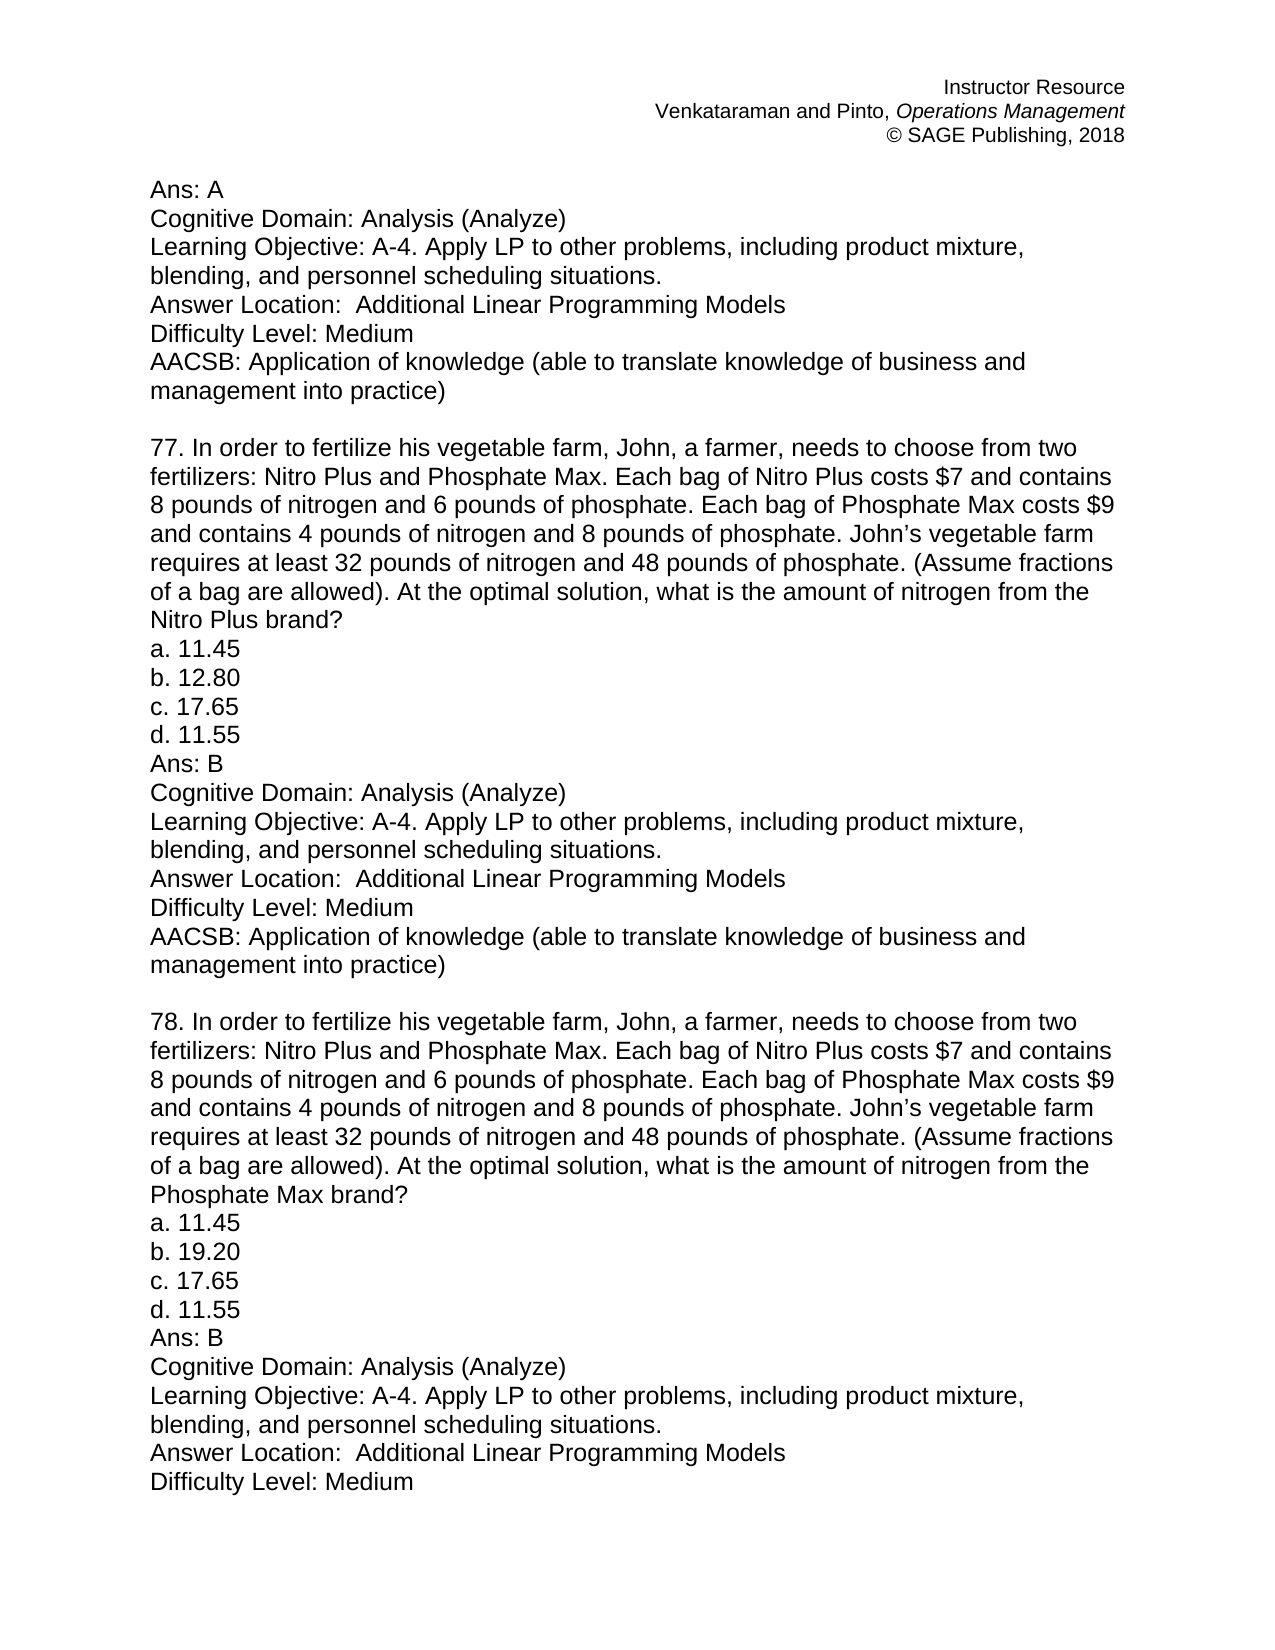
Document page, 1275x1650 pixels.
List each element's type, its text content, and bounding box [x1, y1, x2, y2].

text Difficulty Level: Medium [150, 319, 1125, 347]
text Difficulty Level: Medium [150, 893, 1125, 922]
text Difficulty Level: Medium [150, 1467, 1125, 1496]
text Answer Location: Additional Linear Programming Models [150, 1438, 1125, 1467]
text Learning Objective: A-4. Apply LP to other problems, including product mixture, blending, and personnel scheduling situations. [150, 232, 1125, 290]
text 77. In order to fertilize his vegetable farm, John, a farmer, needs to choose from two fertilizers: Nitro Plus and Phosphate Max. Each bag of Nitro Plus costs $7 and contains 8 pounds of nitrogen and 6 pounds of phosphate. Each bag of Phosphate Max costs $9 and contains 4 pounds of nitrogen and 8 pounds of phosphate. John’s vegetable farm requires at least 32 pounds of nitrogen and 48 pounds of phosphate. (Assume fractions of a bag are allowed). At the optimal solution, what is the amount of nitrogen from the Nitro Plus brand? [150, 433, 1125, 634]
text Cognitive Domain: Analysis (Analyze) [150, 778, 1125, 807]
text b. 12.80 [150, 663, 1125, 692]
text Ans: A [150, 175, 1125, 204]
text a. 11.45 [150, 634, 1125, 663]
text Cognitive Domain: Analysis (Analyze) [150, 1352, 1125, 1381]
text c. 17.65 [150, 692, 1125, 720]
text Ans: B [150, 749, 1125, 778]
text d. 11.55 [150, 720, 1125, 749]
text Ans: B [150, 1323, 1125, 1352]
text Learning Objective: A-4. Apply LP to other problems, including product mixture, blending, and personnel scheduling situations. [150, 1381, 1125, 1438]
text d. 11.55 [150, 1295, 1125, 1323]
text b. 19.20 [150, 1237, 1125, 1266]
text Answer Location: Additional Linear Programming Models [150, 290, 1125, 319]
text c. 17.65 [150, 1266, 1125, 1295]
text AACSB: Application of knowledge (able to translate knowledge of business and management into practice) [150, 922, 1125, 979]
text Learning Objective: A-4. Apply LP to other problems, including product mixture, blending, and personnel scheduling situations. [150, 807, 1125, 864]
text Answer Location: Additional Linear Programming Models [150, 864, 1125, 893]
text Cognitive Domain: Analysis (Analyze) [150, 204, 1125, 232]
text AACSB: Application of knowledge (able to translate knowledge of business and management into practice) [150, 347, 1125, 405]
text a. 11.45 [150, 1208, 1125, 1237]
text 78. In order to fertilize his vegetable farm, John, a farmer, needs to choose from two fertilizers: Nitro Plus and Phosphate Max. Each bag of Nitro Plus costs $7 and contains 8 pounds of nitrogen and 6 pounds of phosphate. Each bag of Phosphate Max costs $9 and contains 4 pounds of nitrogen and 8 pounds of phosphate. John’s vegetable farm requires at least 32 pounds of nitrogen and 48 pounds of phosphate. (Assume fractions of a bag are allowed). At the optimal solution, what is the amount of nitrogen from the Phosphate Max brand? [150, 1007, 1125, 1208]
